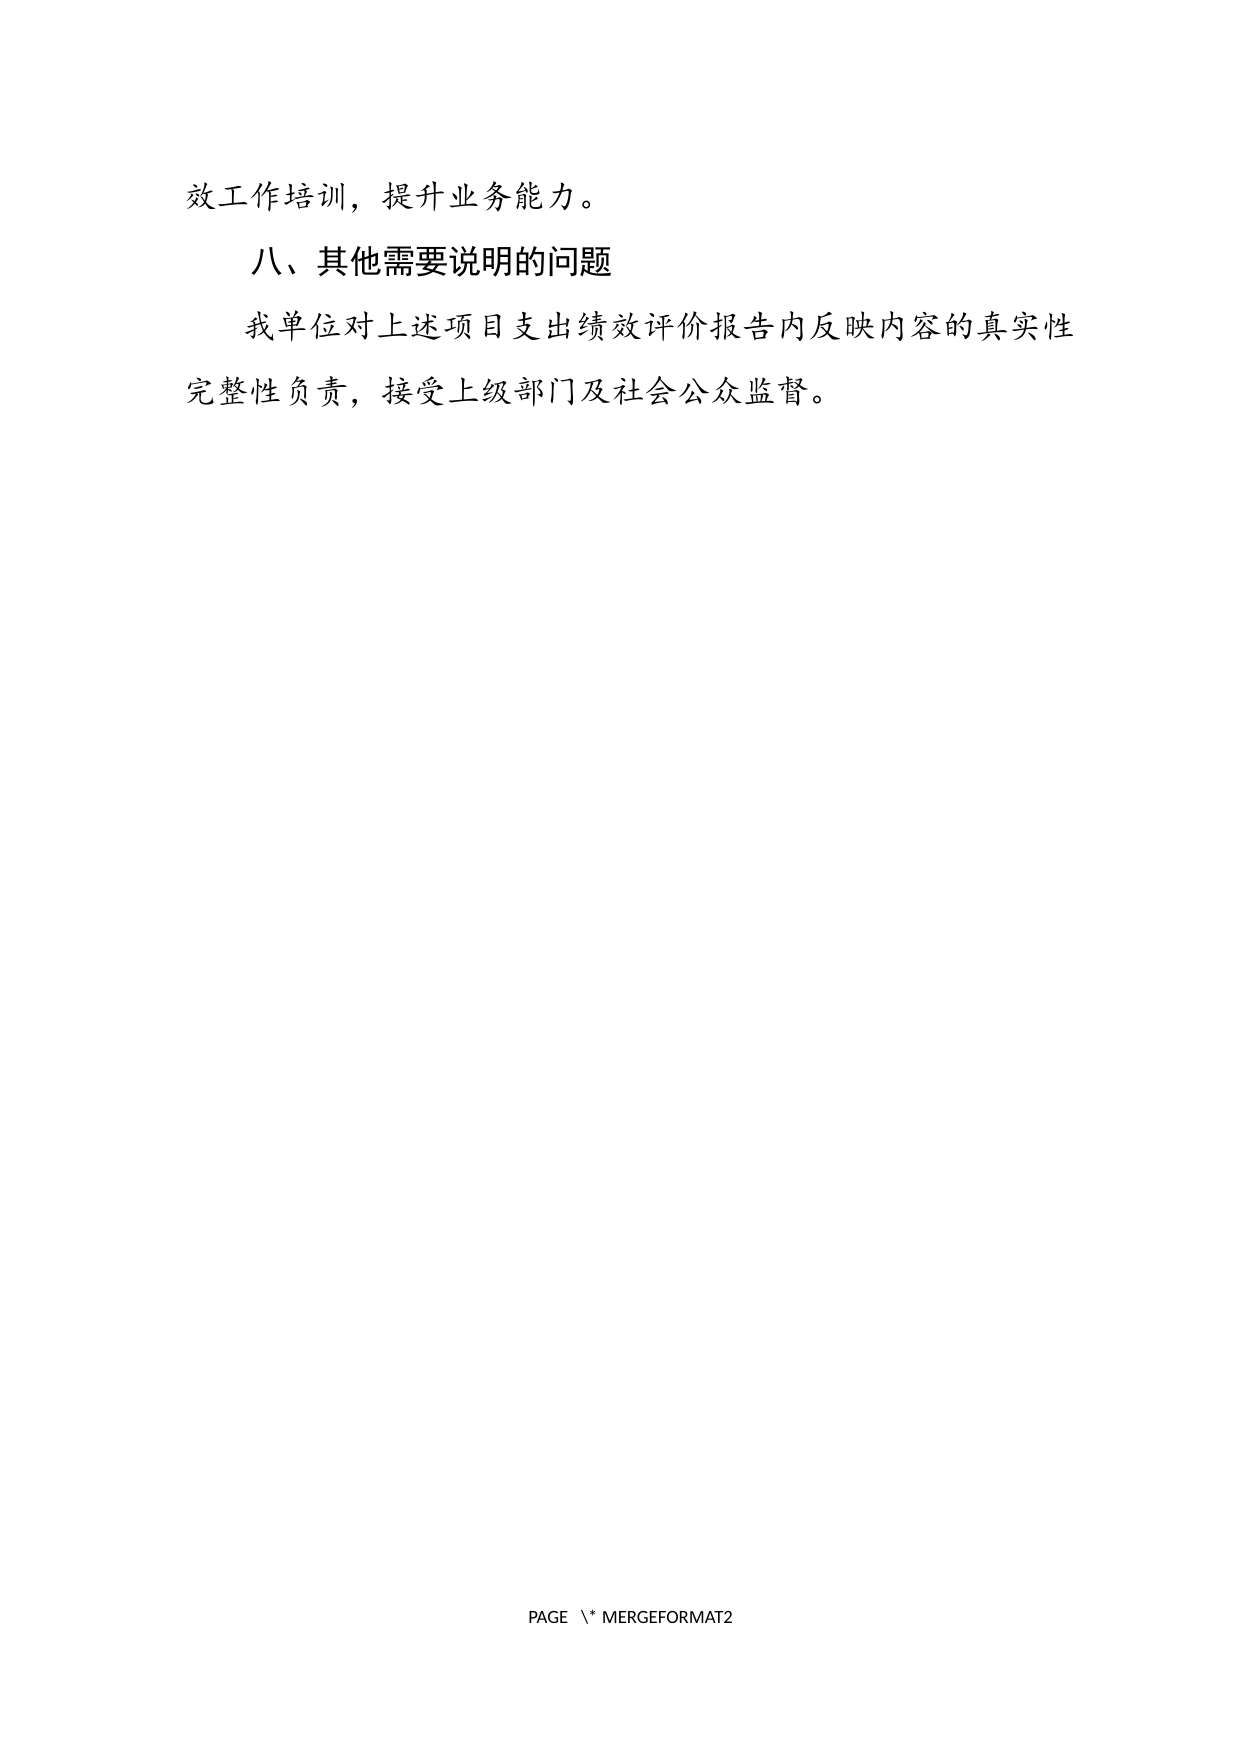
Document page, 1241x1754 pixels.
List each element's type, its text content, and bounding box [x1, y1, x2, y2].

text 八、其他需要说明的问题 [183, 227, 1078, 292]
text 我单位对上述项目支出绩效评价报告内反映内容的真实性、完整性负责，接受上级部门及社会公众监督。 [183, 292, 1078, 422]
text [183, 162, 1078, 227]
